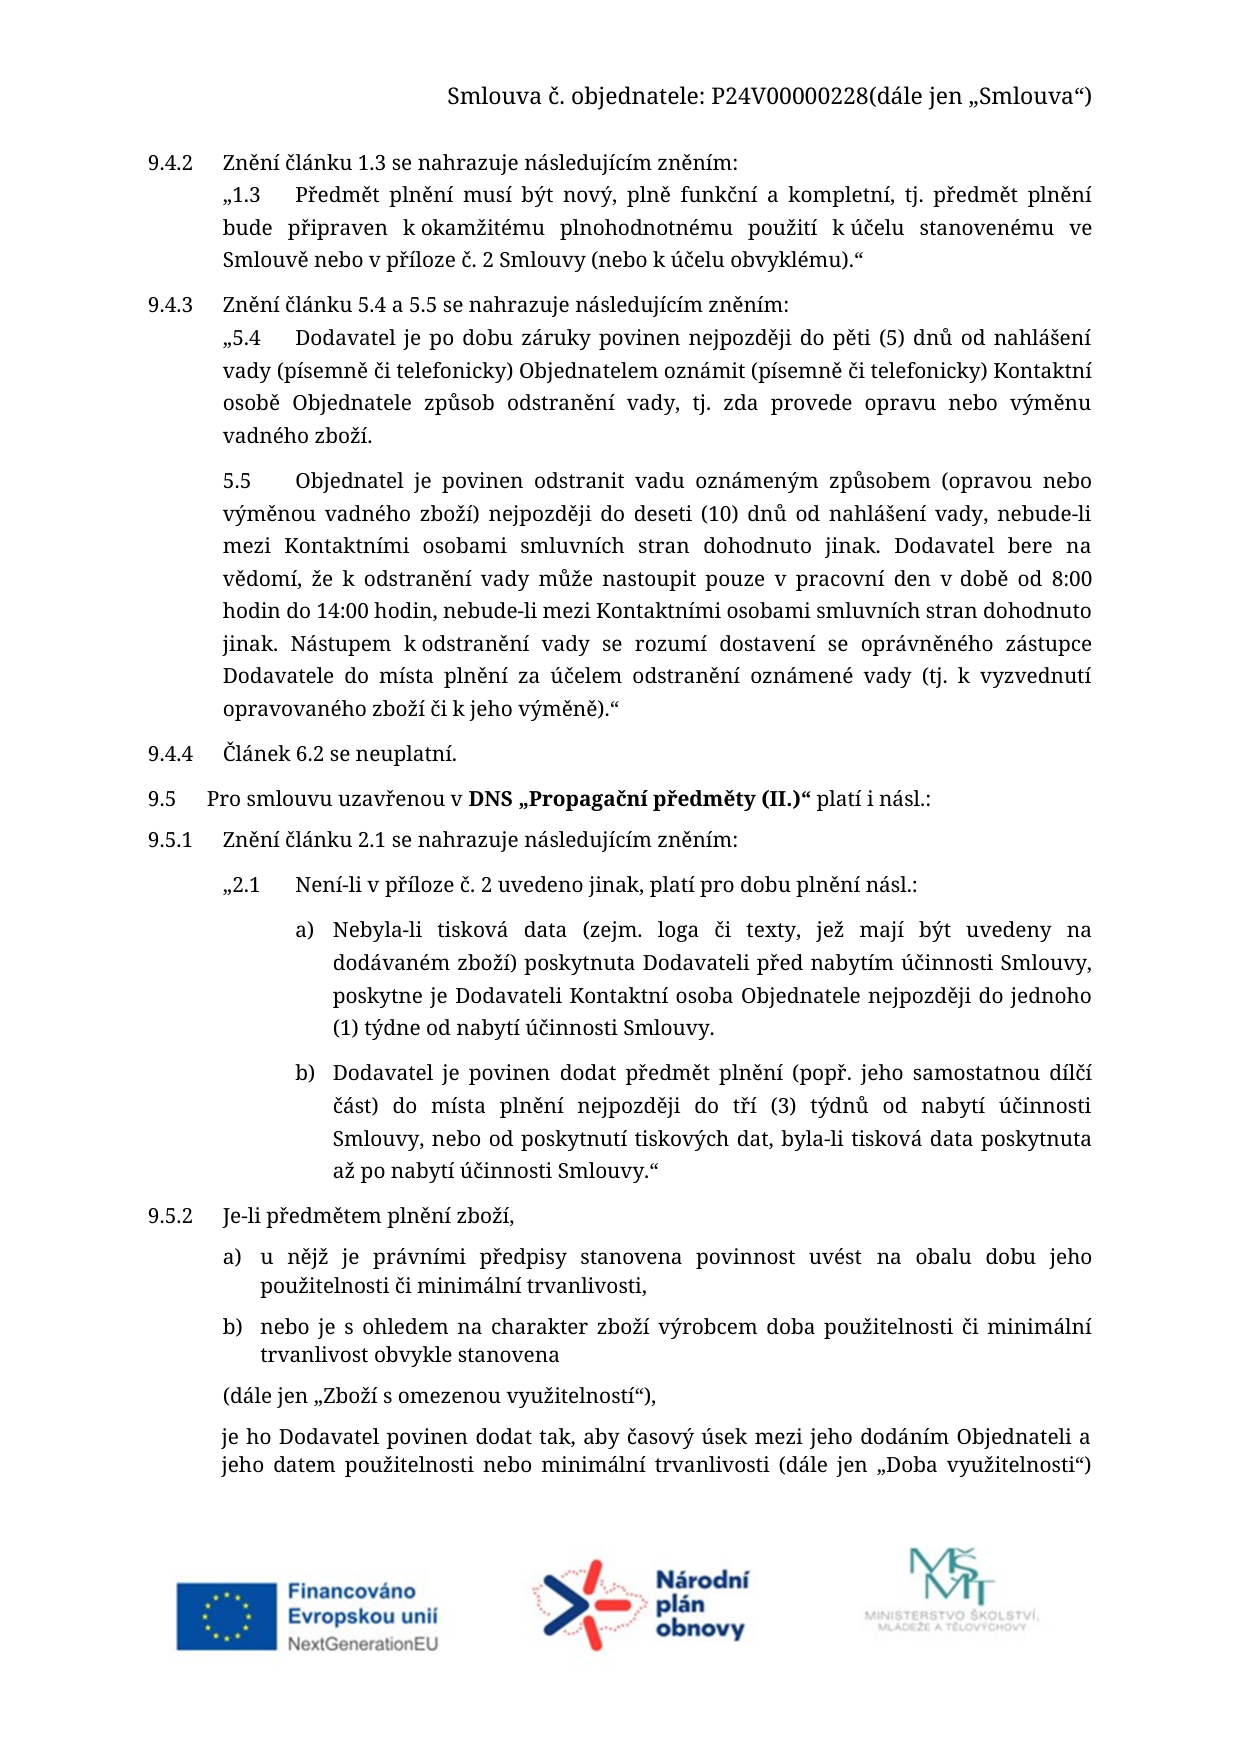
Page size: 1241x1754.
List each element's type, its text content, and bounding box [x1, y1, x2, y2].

list 5.5 Objednatel je povinen odstranit vadu oznámeným způsobem (opravou nebo výměnou vadného zboží) nejpozději do deseti (10) dnů od nahlášení vady, nebude-li mezi Kontaktními osobami smluvních stran dohodnuto jinak. Dodavatel bere na vědomí, že k odstranění vady může nastoupit pouze v pracovní den v době od 8:00 hodin do 14:00 hodin, nebude-li mezi Kontaktními osobami smluvních stran dohodnuto jinak. Nástupem k odstranění vady se rozumí dostavení se oprávněného zástupce Dodavatele do místa plnění za účelem odstranění oznámené vady (tj. k vyzvednutí opravovaného zboží či k jeho výměně).“ [223, 466, 1093, 723]
picture [147, 1500, 1093, 1678]
list nebo je s ohledem na charakter zboží výrobcem doba použitelnosti či minimální trvanlivost obvykle stanovena [223, 1312, 1093, 1369]
list „1.3 Předmět plnění musí být nový, plně funkční a kompletní, tj. předmět plnění bude připraven k okamžitému plnohodnotnému použití k účelu stanovenému ve Smlouvě nebo v příloze č. 2 Smlouvy (nebo k účelu obvyklému).“ [223, 180, 1093, 274]
list u nějž je právními předpisy stanovena povinnost uvést na obalu dobu jeho použitelnosti či minimální trvanlivosti, [223, 1242, 1093, 1299]
list Znění článku 2.1 se nahrazuje následujícím zněním: [148, 825, 1093, 854]
list „5.4 Dodavatel je po dobu záruky povinen nejpozději do pěti (5) dnů od nahlášení vady (písemně či telefonicky) Objednatelem oznámit (písemně či telefonicky) Kontaktní osobě Objednatele způsob odstranění vady, tj. zda provede opravu nebo výměnu vadného zboží. [223, 323, 1093, 449]
list Nebyla-li tisková data (zejm. loga či texty, jež mají být uvedeny na dodávaném zboží) poskytnuta Dodavateli před nabytím účinnosti Smlouvy, poskytne je Dodavateli Kontaktní osoba Objednatele nejpozději do jednoho (1) týdne od nabytí účinnosti Smlouvy. [295, 916, 1093, 1042]
list Článek 6.2 se neuplatní. [148, 739, 1093, 768]
list „2.1 Není-li v příloze č. 2 uvedeno jinak, platí pro dobu plnění násl.: [223, 871, 1093, 899]
list Pro smlouvu uzavřenou v DNS „Propagační předměty (II.)“ platí i násl.: [148, 784, 1093, 813]
list Je-li předmětem plnění zboží, [148, 1201, 1093, 1230]
text (dále jen „Zboží s omezenou využitelností“), [223, 1381, 1093, 1409]
list Znění článku 1.3 se nahrazuje následujícím zněním: [148, 148, 1093, 176]
list Znění článku 5.4 a 5.5 se nahrazuje následujícím zněním: [148, 291, 1093, 319]
list Dodavatel je povinen dodat předmět plnění (popř. jeho samostatnou dílčí část) do místa plnění nejpozději do tří (3) týdnů od nabytí účinnosti Smlouvy, nebo od poskytnutí tiskových dat, byla-li tisková data poskytnuta až po nabytí účinnosti Smlouvy.“ [295, 1058, 1093, 1185]
